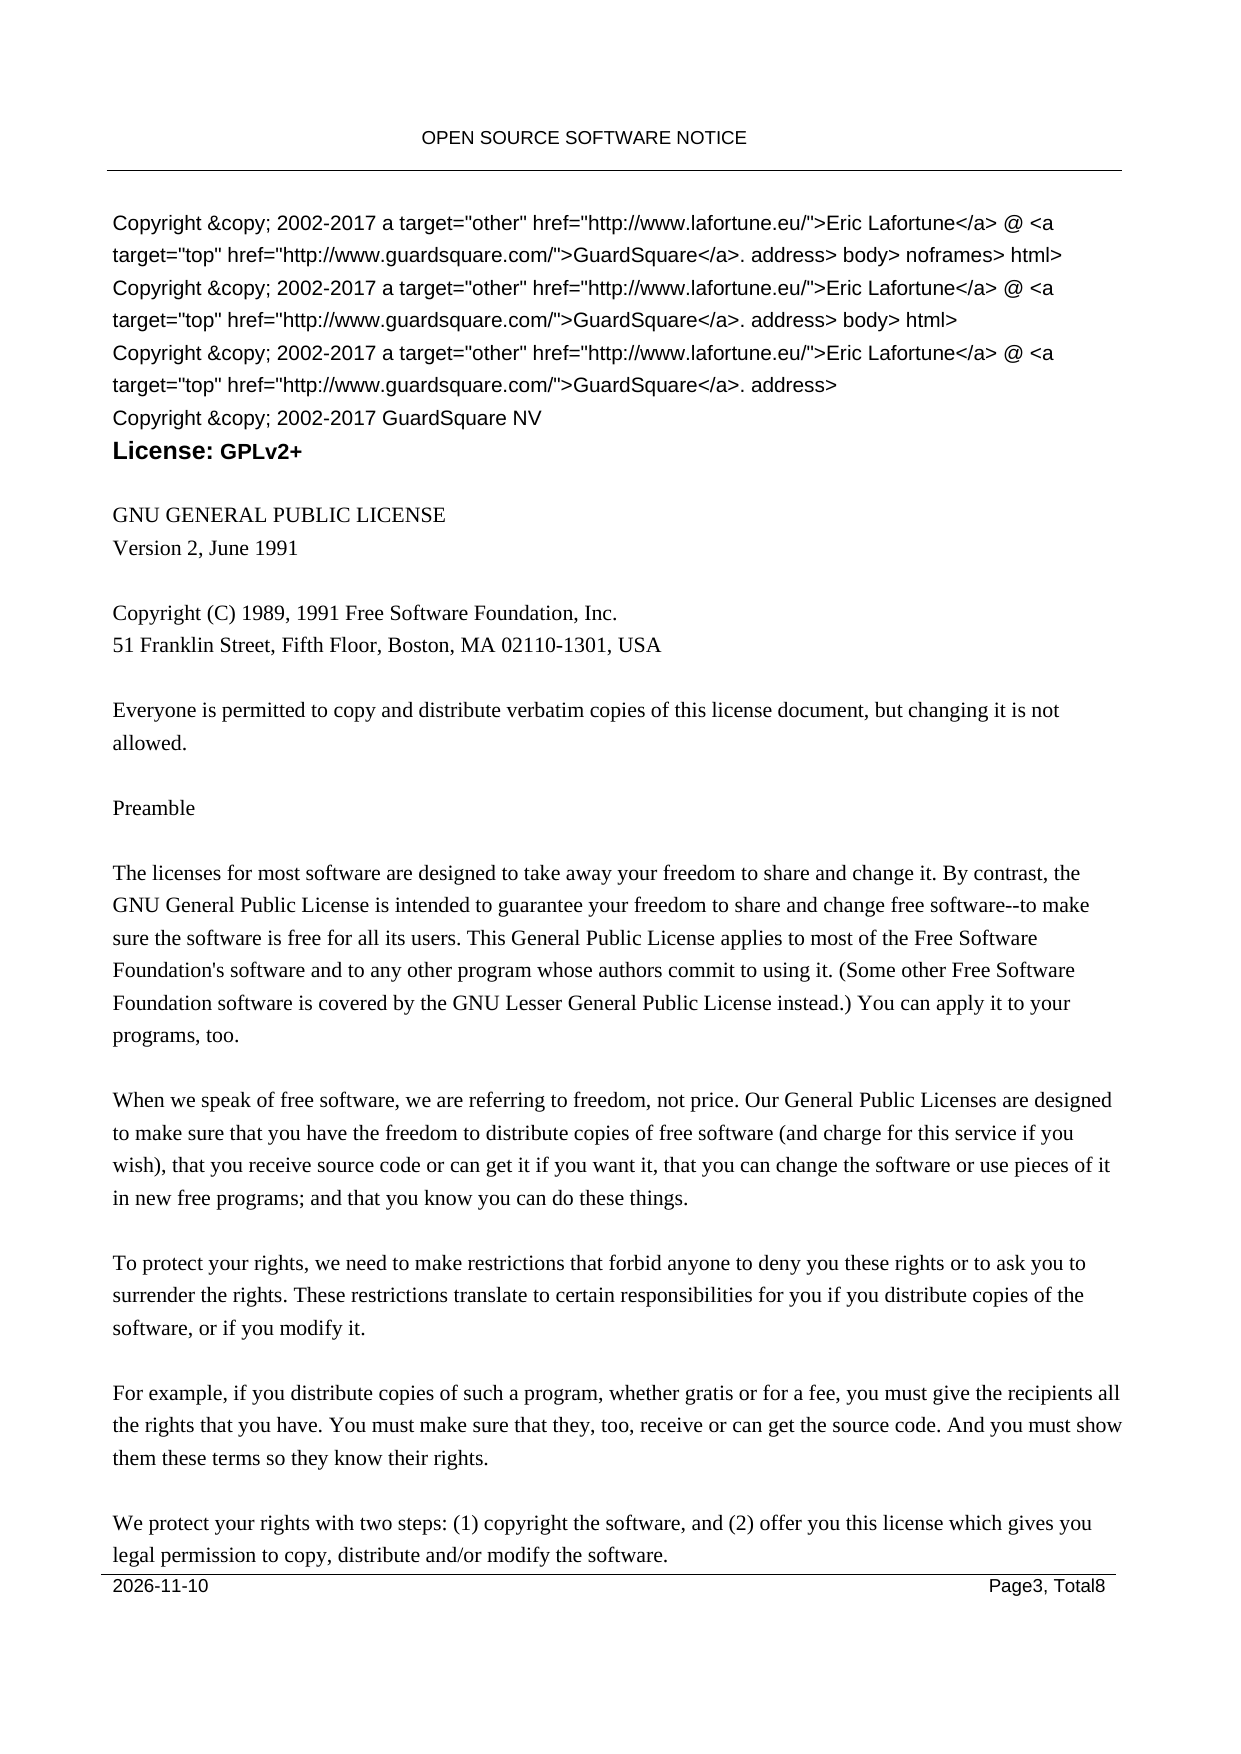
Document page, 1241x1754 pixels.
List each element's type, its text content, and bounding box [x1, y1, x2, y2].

text Copyright &copy; 2002-2017 a target="other" href="http://www.lafortune.eu/">Eric Lafortune</a> @ <a target="top" href="http://www.guardsquare.com/">GuardSquare</a>. address> [112, 336, 1128, 401]
text Copyright &copy; 2002-2017 a target="other" href="http://www.lafortune.eu/">Eric Lafortune</a> @ <a target="top" href="http://www.guardsquare.com/">GuardSquare</a>. address> body> noframes> html> [112, 206, 1128, 271]
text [112, 434, 1128, 1571]
text Copyright &copy; 2002-2017 a target="other" href="http://www.lafortune.eu/">Eric Lafortune</a> @ <a target="top" href="http://www.guardsquare.com/">GuardSquare</a>. address> body> html> [112, 271, 1128, 336]
text Copyright &copy; 2002-2017 GuardSquare NV [112, 401, 1128, 434]
